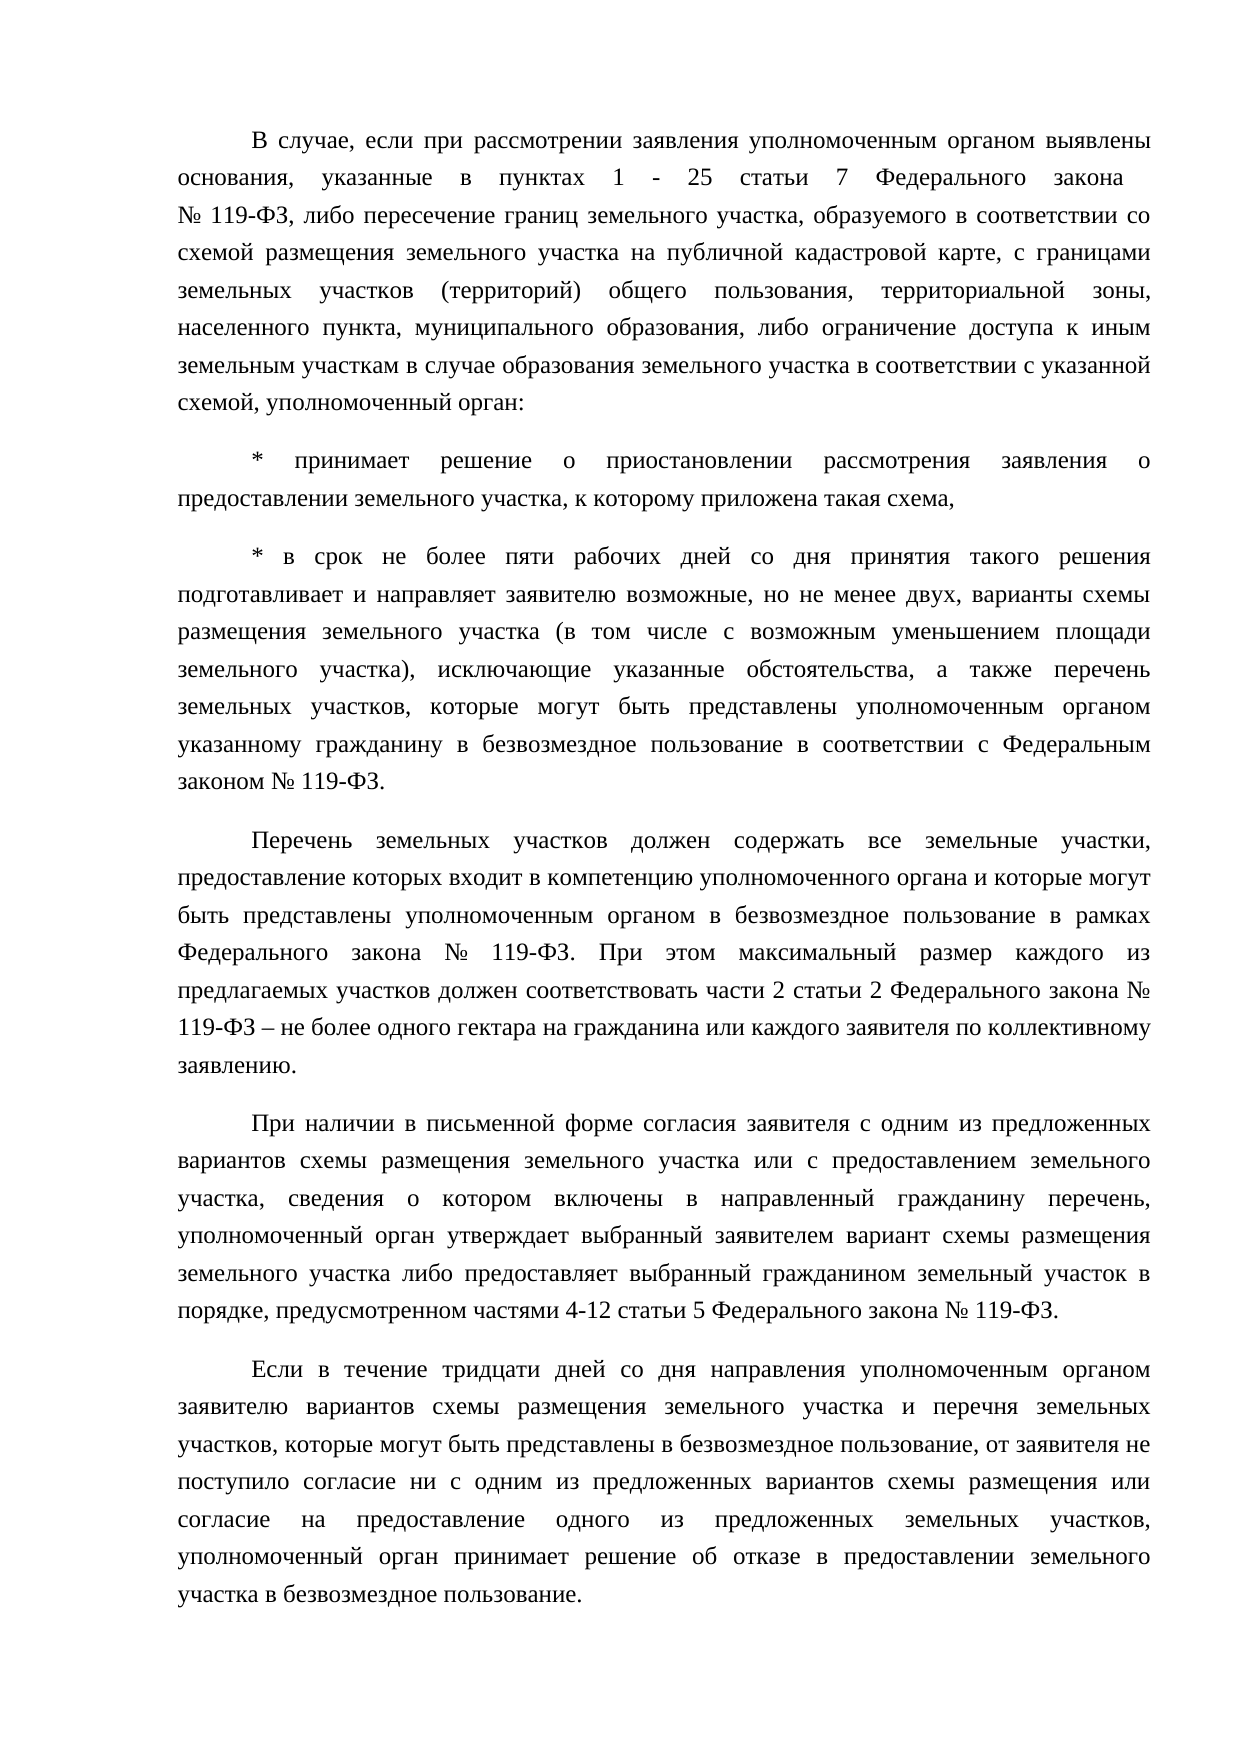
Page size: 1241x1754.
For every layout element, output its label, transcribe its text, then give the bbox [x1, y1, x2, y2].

text * принимает решение о приостановлении рассмотрения заявления о предоставлении земельного участка, к которому приложена такая схема, [177, 439, 1152, 514]
text * в срок не более пяти рабочих дней со дня принятия такого решения подготавливает и направляет заявителю возможные, но не менее двух, варианты схемы размещения земельного участка (в том числе с возможным уменьшением площади земельного участка), исключающие указанные обстоятельства, а также перечень земельных участков, которые могут быть представлены уполномоченным органом указанному гражданину в безвозмездное пользование в соответствии с Федеральным законом № 119-ФЗ. [177, 535, 1152, 797]
text В случае, если при рассмотрении заявления уполномоченным органом выявлены основания, указанные в пунктах 1 - 25 статьи 7 Федерального закона № 119-ФЗ, либо пересечение границ земельного участка, образуемого в соответствии со схемой размещения земельного участка на публичной кадастровой карте, с границами земельных участков (территорий) общего пользования, территориальной зоны, населенного пункта, муниципального образования, либо ограничение доступа к иным земельным участкам в случае образования земельного участка в соответствии с указанной схемой, уполномоченный орган: [177, 118, 1152, 418]
text При наличии в письменной форме согласия заявителя с одним из предложенных вариантов схемы размещения земельного участка или с предоставлением земельного участка, сведения о котором включены в направленный гражданину перечень, уполномоченный орган утверждает выбранный заявителем вариант схемы размещения земельного участка либо предоставляет выбранный гражданином земельный участок в порядке, предусмотренном частями 4-12 статьи 5 Федерального закона № 119-ФЗ. [177, 1101, 1152, 1326]
text Перечень земельных участков должен содержать все земельные участки, предоставление которых входит в компетенцию уполномоченного органа и которые могут быть представлены уполномоченным органом в безвозмездное пользование в рамках Федерального закона № 119-ФЗ. При этом максимальный размер каждого из предлагаемых участков должен соответствовать части 2 статьи 2 Федерального закона № 119-ФЗ – не более одного гектара на гражданина или каждого заявителя по коллективному заявлению. [177, 818, 1152, 1081]
text Если в течение тридцати дней со дня направления уполномоченным органом заявителю вариантов схемы размещения земельного участка и перечня земельных участков, которые могут быть представлены в безвозмездное пользование, от заявителя не поступило согласие ни с одним из предложенных вариантов схемы размещения или согласие на предоставление одного из предложенных земельных участков, уполномоченный орган принимает решение об отказе в предоставлении земельного участка в безвозмездное пользование. [177, 1347, 1152, 1610]
